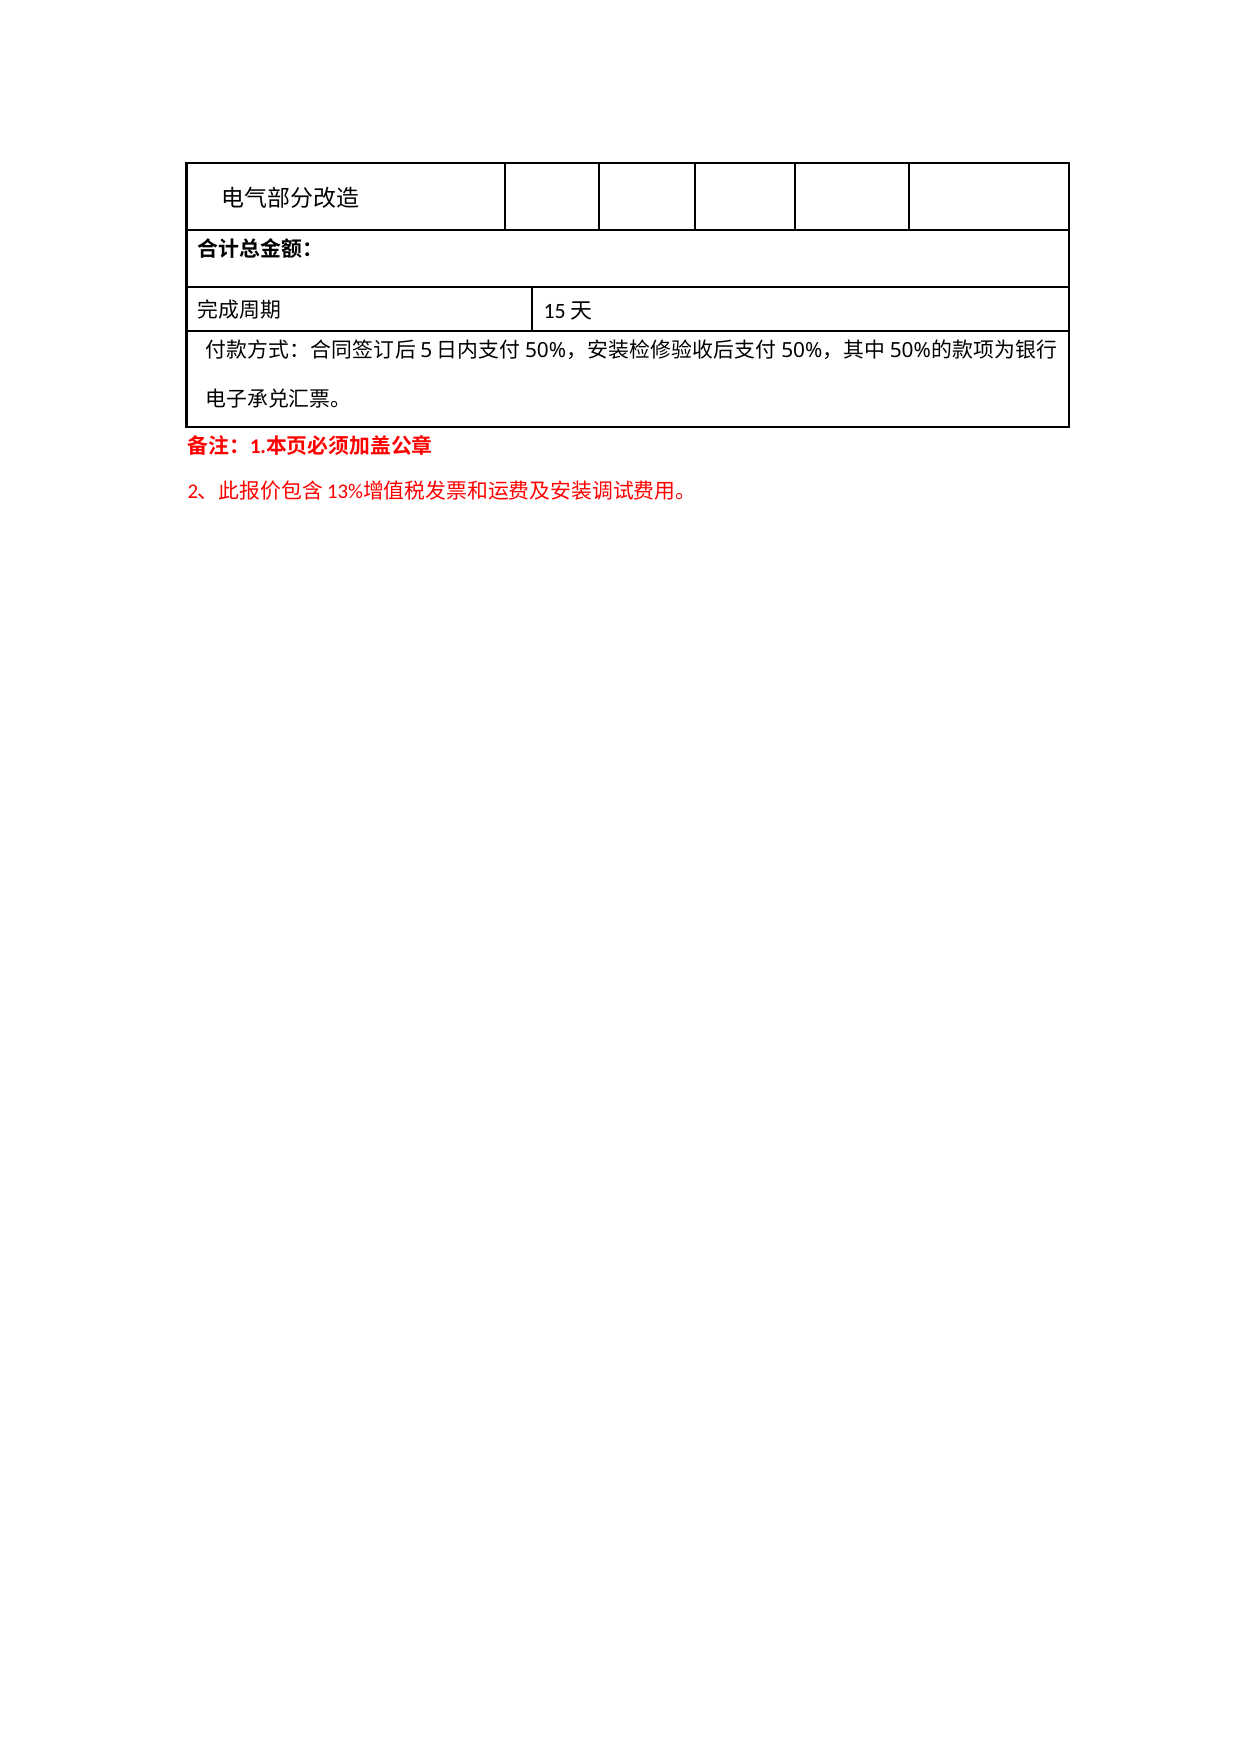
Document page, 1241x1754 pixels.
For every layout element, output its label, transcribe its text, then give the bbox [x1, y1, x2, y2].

table_cell [600, 164, 694, 229]
table_cell 完成周期 [188, 288, 531, 330]
table_cell 合计总金额： [188, 231, 1068, 286]
table_cell [910, 164, 1068, 229]
table_cell [796, 164, 908, 229]
table_cell [696, 164, 794, 229]
table_cell 付款方式：合同签订后5日内支付50%，安装检修验收后支付50%，其中50%的款项为银行电子承兑汇票。 [188, 332, 1068, 426]
text 2、此报价包含13%增值税发票和运费及安装调试费用。 [187, 473, 1053, 505]
table_cell [506, 164, 598, 229]
table_cell 15天 [533, 288, 1068, 330]
table_cell 电气部分改造 [188, 164, 504, 229]
text 备注：1.本页必须加盖公章 [187, 428, 1053, 460]
